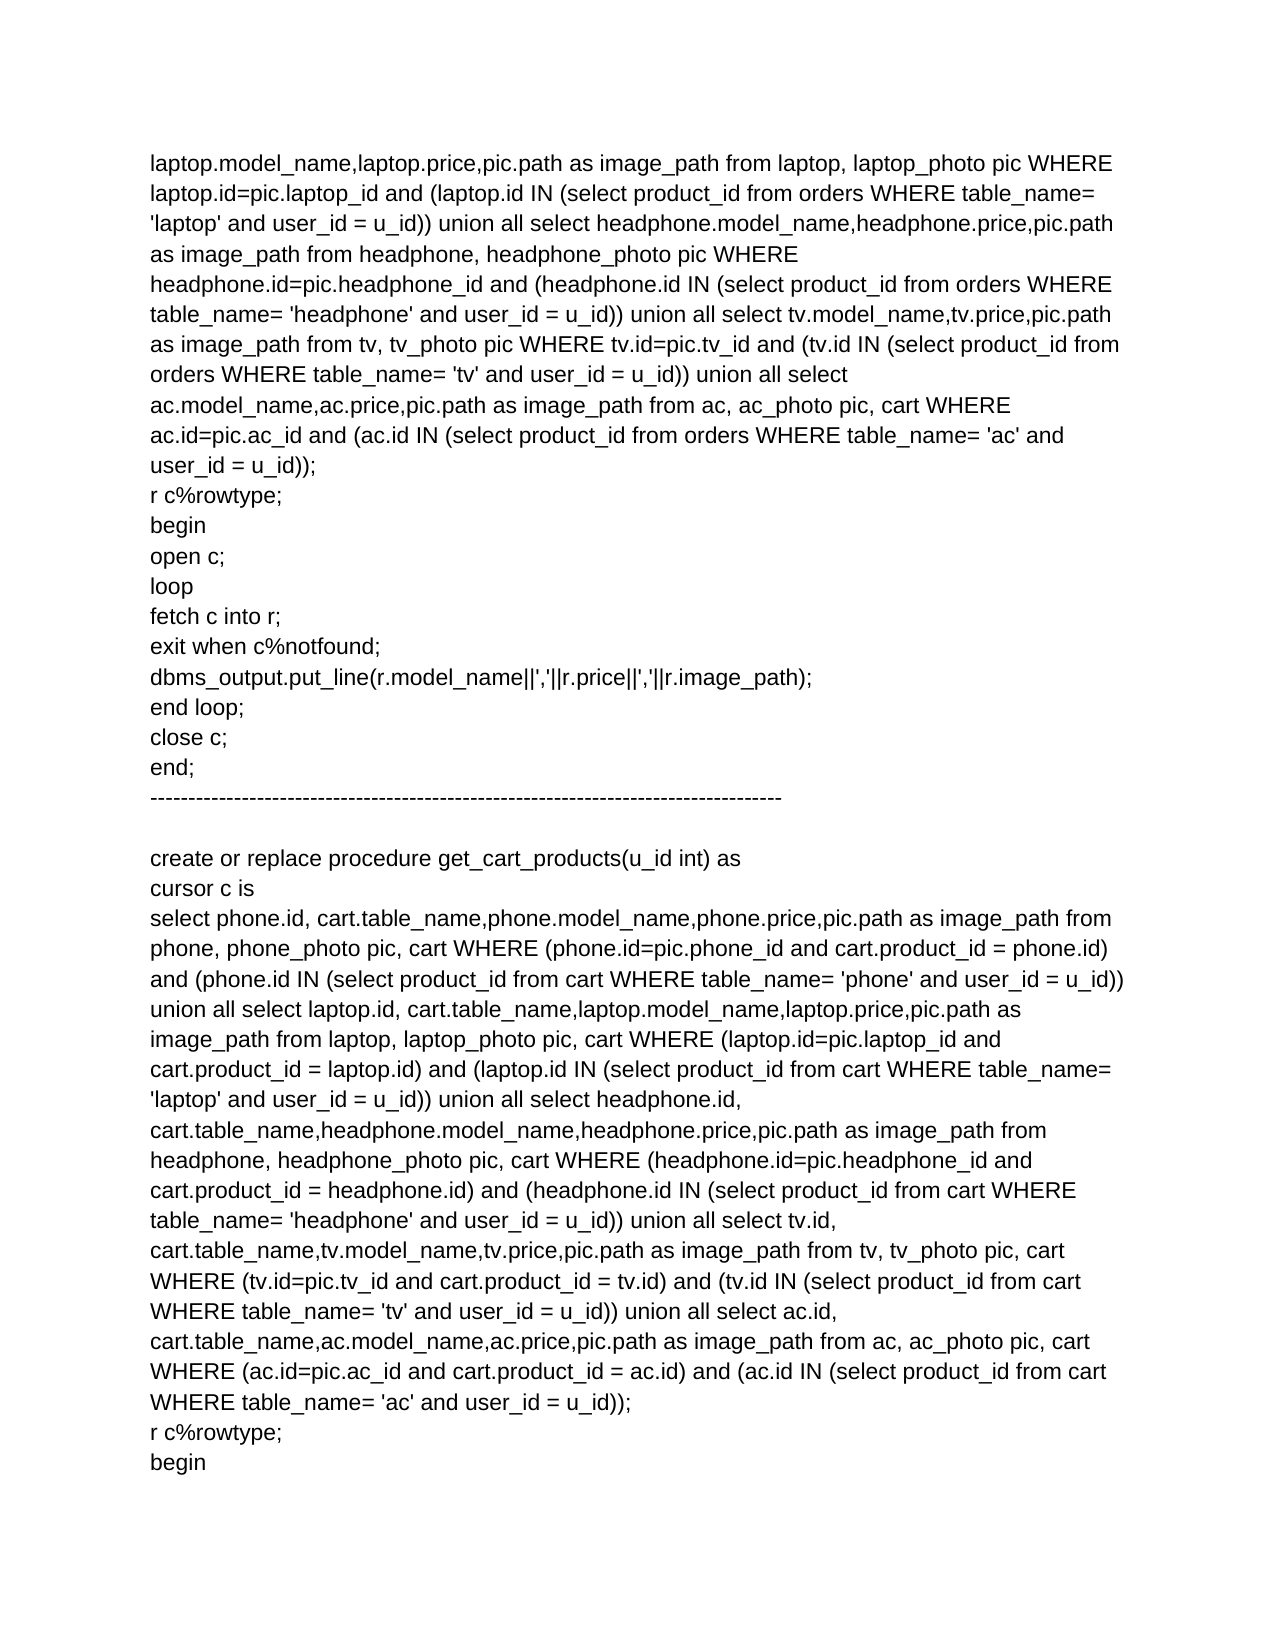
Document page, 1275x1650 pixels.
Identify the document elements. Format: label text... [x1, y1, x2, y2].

text begin [150, 1449, 1125, 1475]
text close c; [150, 724, 1125, 750]
text end; [150, 754, 1125, 781]
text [150, 150, 1125, 478]
text loop [150, 573, 1125, 599]
text exit when c%notfound; [150, 633, 1125, 660]
text r c%rowtype; [150, 482, 1125, 509]
text ----------------------------------------------------------------------------------- [150, 784, 1125, 811]
text end loop; [150, 694, 1125, 720]
text begin [150, 512, 1125, 539]
text open c; [150, 543, 1125, 569]
text r c%rowtype; [150, 1419, 1125, 1445]
text cursor c is [150, 875, 1125, 901]
text select phone.id, cart.table_name,phone.model_name,phone.price,pic.path as image_path from phone, phone_photo pic, cart WHERE (phone.id=pic.phone_id and cart.product_id = phone.id) and (phone.id IN (select product_id from cart WHERE table_name= 'phone' and user_id = u_id)) union all select laptop.id, cart.table_name,laptop.model_name,laptop.price,pic.path as image_path from laptop, laptop_photo pic, cart WHERE (laptop.id=pic.laptop_id and cart.product_id = laptop.id) and (laptop.id IN (select product_id from cart WHERE table_name= 'laptop' and user_id = u_id)) union all select headphone.id, cart.table_name,headphone.model_name,headphone.price,pic.path as image_path from headphone, headphone_photo pic, cart WHERE (headphone.id=pic.headphone_id and cart.product_id = headphone.id) and (headphone.id IN (select product_id from cart WHERE table_name= 'headphone' and user_id = u_id)) union all select tv.id, cart.table_name,tv.model_name,tv.price,pic.path as image_path from tv, tv_photo pic, cart WHERE (tv.id=pic.tv_id and cart.product_id = tv.id) and (tv.id IN (select product_id from cart WHERE table_name= 'tv' and user_id = u_id)) union all select ac.id, cart.table_name,ac.model_name,ac.price,pic.path as image_path from ac, ac_photo pic, cart WHERE (ac.id=pic.ac_id and cart.product_id = ac.id) and (ac.id IN (select product_id from cart WHERE table_name= 'ac' and user_id = u_id)); [150, 905, 1125, 1415]
text create or replace procedure get_cart_products(u_id int) as [150, 845, 1125, 871]
text dbms_output.put_line(r.model_name||','||r.price||','||r.image_path); [150, 663, 1125, 690]
text fetch c into r; [150, 603, 1125, 629]
